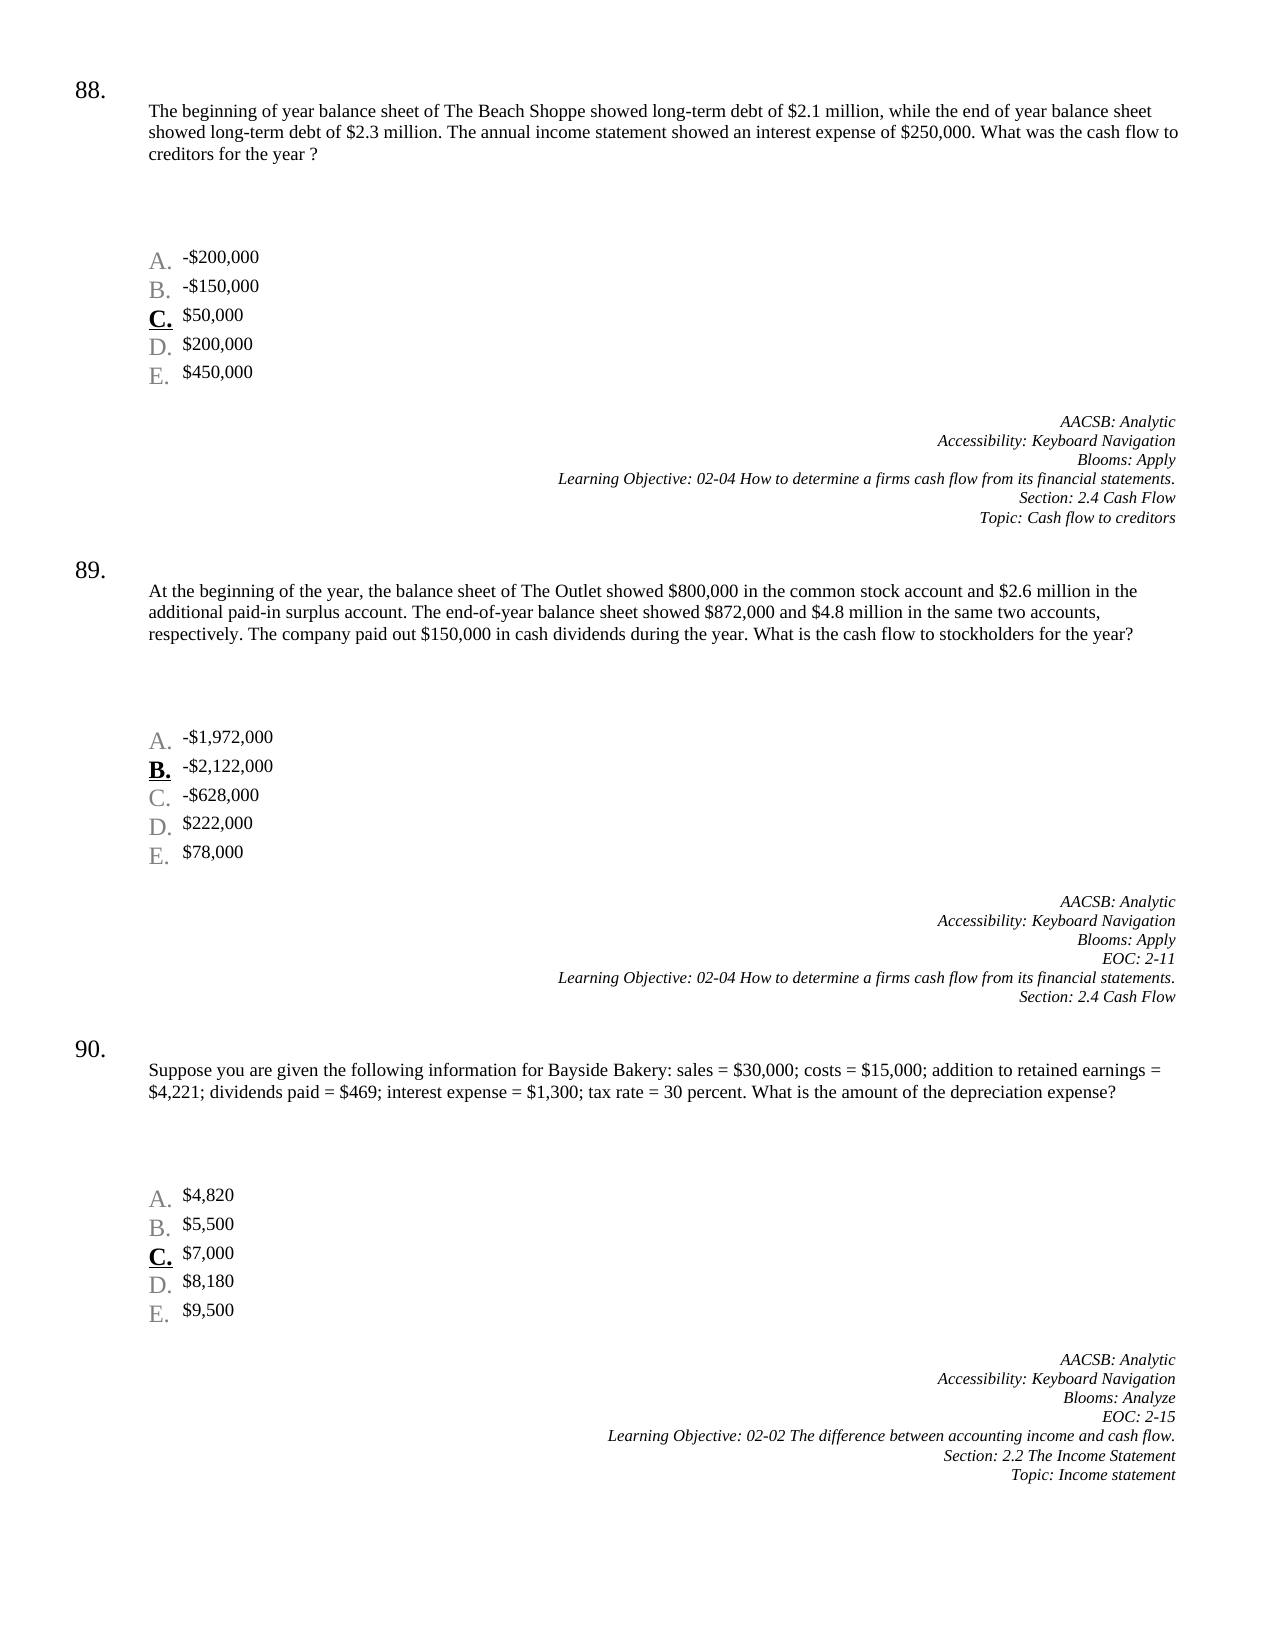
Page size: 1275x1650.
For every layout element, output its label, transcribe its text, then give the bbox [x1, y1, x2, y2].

table_cell [148, 1034, 1180, 1328]
table_cell 89. [75, 555, 148, 870]
table_cell [148, 555, 1180, 870]
table_header AACSB: Analytic Accessibility: Keyboard Navigation Blooms: Apply Learning Objective: 02-04 How to determine a firms cash flow from its financial statements. Section: 2.4 Cash Flow Topic: Cash flow to creditors [75, 412, 1176, 555]
table_header AACSB: Analytic Accessibility: Keyboard Navigation Blooms: Apply EOC: 2-11 Learning Objective: 02-04 How to determine a firms cash flow from its financial statements. Section: 2.4 Cash Flow [75, 891, 1176, 1034]
table_cell 90. [75, 1034, 148, 1328]
table_cell [148, 75, 1180, 390]
table_header AACSB: Analytic Accessibility: Keyboard Navigation Blooms: Analyze EOC: 2-15 Learning Objective: 02-02 The difference between accounting income and cash flow. Section: 2.2 The Income Statement Topic: Income statement [75, 1350, 1176, 1512]
table_cell 88. [75, 75, 148, 390]
